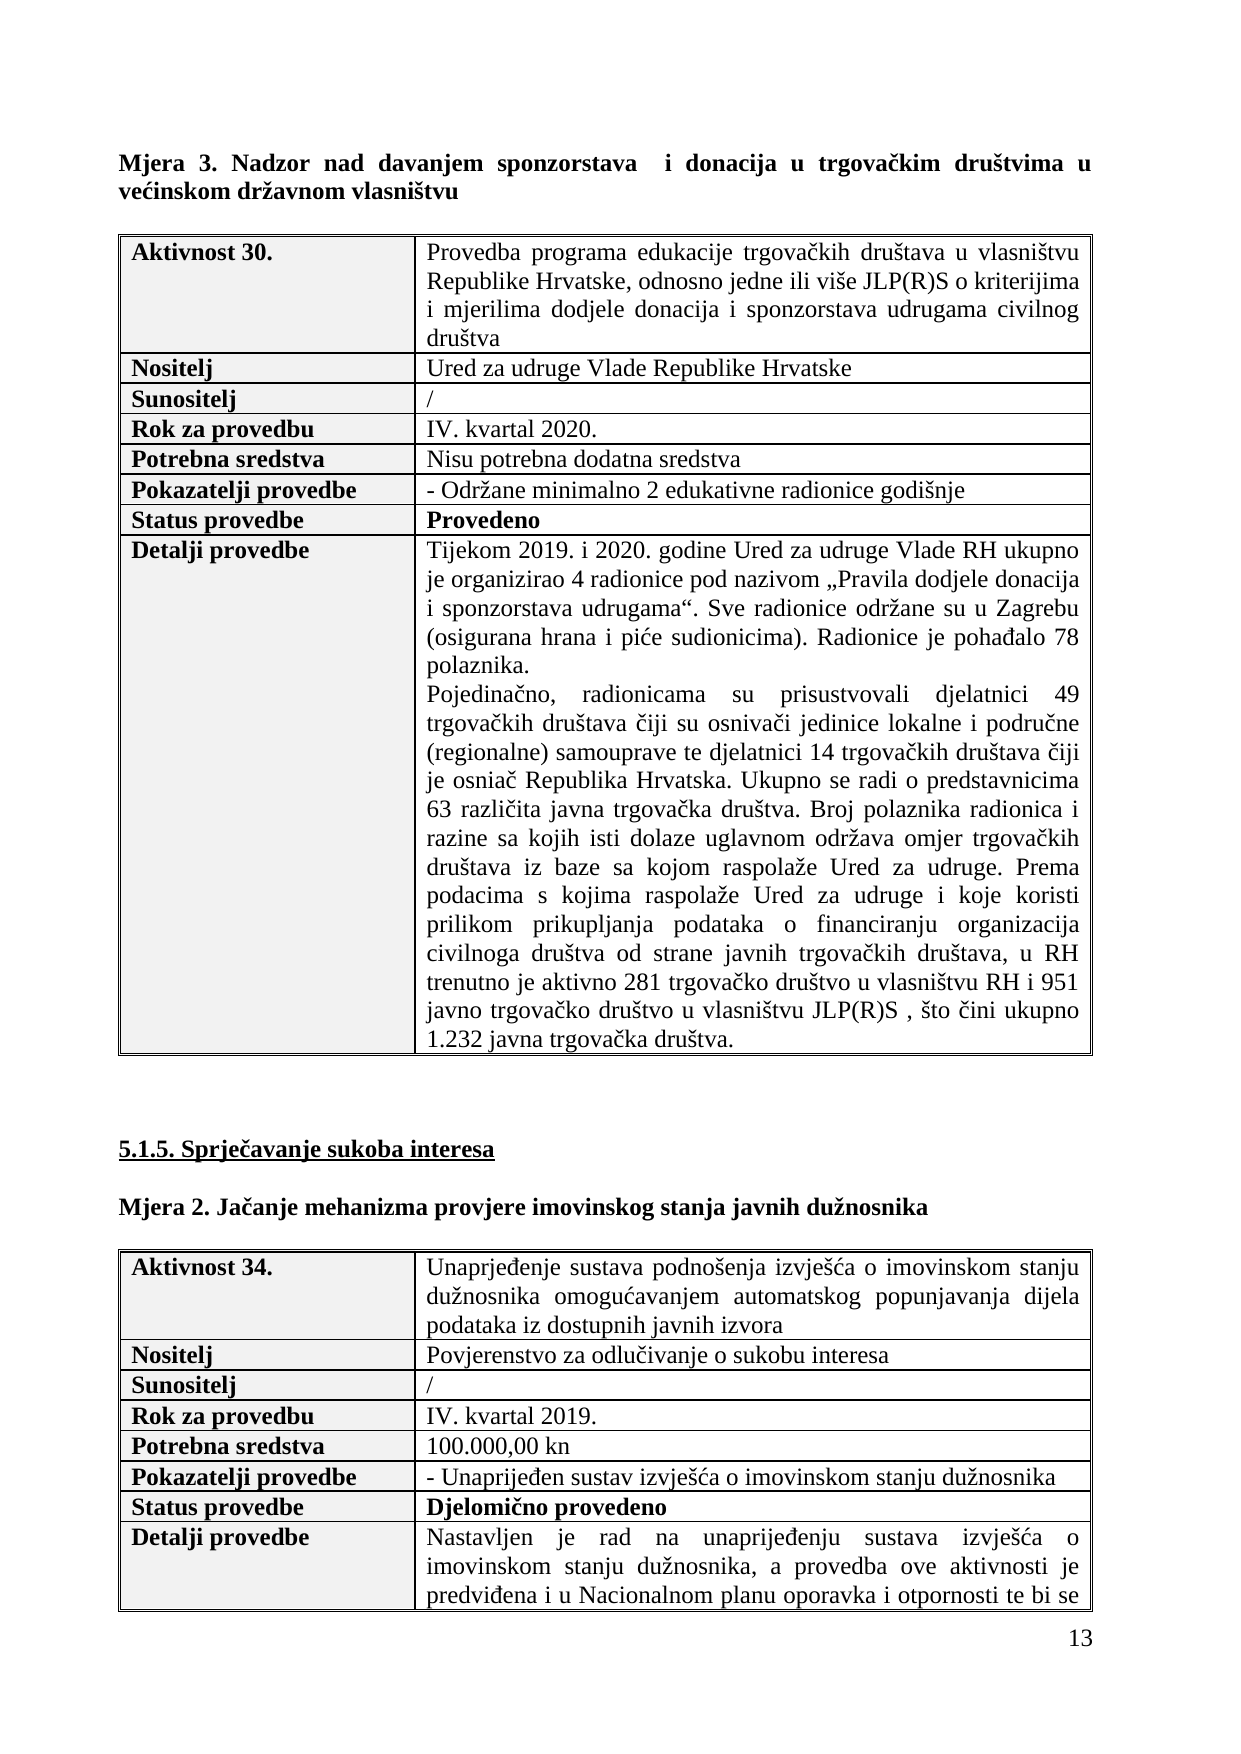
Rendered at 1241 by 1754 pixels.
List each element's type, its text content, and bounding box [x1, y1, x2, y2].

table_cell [416, 1522, 1090, 1608]
table_cell Nisu potrebna dodatna sredstva [416, 445, 1090, 473]
table_cell Sunositelj [121, 384, 414, 413]
table_cell Povjerenstvo za odlučivanje o sukobu interesa [416, 1340, 1090, 1369]
table_header Aktivnost 30. [121, 237, 414, 352]
table_cell Detalji provedbe [121, 536, 414, 1053]
table_cell 100.000,00 kn [416, 1431, 1090, 1460]
table_cell Potrebna sredstva [121, 1431, 414, 1460]
table_cell Nositelj [121, 354, 414, 382]
table_cell Rok za provedbu [121, 414, 414, 443]
table_cell Ured za udruge Vlade Republike Hrvatske [416, 354, 1090, 382]
table_cell / [416, 384, 1090, 413]
table_cell Status provedbe [121, 1492, 414, 1521]
text Mjera 3. Nadzor nad davanjem sponzorstava i donacija u trgovačkim društvima u većinskom državnom vlasništvu [118, 148, 1093, 205]
table_cell Status provedbe [121, 505, 414, 534]
table_cell - Unaprijeđen sustav izvješća o imovinskom stanju dužnosnika [416, 1462, 1090, 1490]
table_cell IV. kvartal 2020. [416, 414, 1090, 443]
table_cell - Održane minimalno 2 edukativne radionice godišnje [416, 475, 1090, 503]
table_cell Pokazatelji provedbe [121, 1462, 414, 1490]
text Mjera 2. Jačanje mehanizma provjere imovinskog stanja javnih dužnosnika [118, 1192, 1093, 1221]
table_cell IV. kvartal 2019. [416, 1401, 1090, 1430]
table_cell Tijekom 2019. i 2020. godine Ured za udruge Vlade RH ukupno je organizirao 4 radionice pod nazivom „Pravila dodjele donacija i sponzorstava udrugama“. Sve radionice održane su u Zagrebu (osigurana hrana i piće sudionicima). Radionice je pohađalo 78 polaznika. Pojedinačno, radionicama su prisustvovali djelatnici 49 trgovačkih društava čiji su osnivači jedinice lokalne i područne (regionalne) samouprave te djelatnici 14 trgovačkih društava čiji je osniač Republika Hrvatska. Ukupno se radi o predstavnicima 63 različita javna trgovačka društva. Broj polaznika radionica i razine sa kojih isti dolaze uglavnom održava omjer trgovačkih društava iz baze sa kojom raspolaže Ured za udruge. Prema podacima s kojima raspolaže Ured za udruge i koje koristi prilikom prikupljanja podataka o financiranju organizacija civilnoga društva od strane javnih trgovačkih društava, u RH trenutno je aktivno 281 trgovačko društvo u vlasništvu RH i 951 javno trgovačko društvo u vlasništvu JLP(R)S , što čini ukupno 1.232 javna trgovačka društva. [416, 536, 1090, 1053]
table_cell Sunositelj [121, 1371, 414, 1399]
table_header Provedba programa edukacije trgovačkih društava u vlasništvu Republike Hrvatske, odnosno jedne ili više JLP(R)S o kriterijima i mjerilima dodjele donacija i sponzorstava udrugama civilnog društva [416, 237, 1090, 352]
table_cell Detalji provedbe [121, 1522, 414, 1608]
table_cell Djelomično provedeno [416, 1492, 1090, 1521]
table_cell Provedeno [416, 505, 1090, 534]
table_cell Potrebna sredstva [121, 445, 414, 473]
table_header Aktivnost 34. [121, 1253, 414, 1339]
table_cell / [416, 1371, 1090, 1399]
table_cell Rok za provedbu [121, 1401, 414, 1430]
table_cell Nositelj [121, 1340, 414, 1369]
table_header Unaprjeđenje sustava podnošenja izvješća o imovinskom stanju dužnosnika omogućavanjem automatskog popunjavanja dijela podataka iz dostupnih javnih izvora [416, 1253, 1090, 1339]
table_cell Pokazatelji provedbe [121, 475, 414, 503]
subtitle 5.1.5. Sprječavanje sukoba interesa [118, 1134, 1093, 1163]
